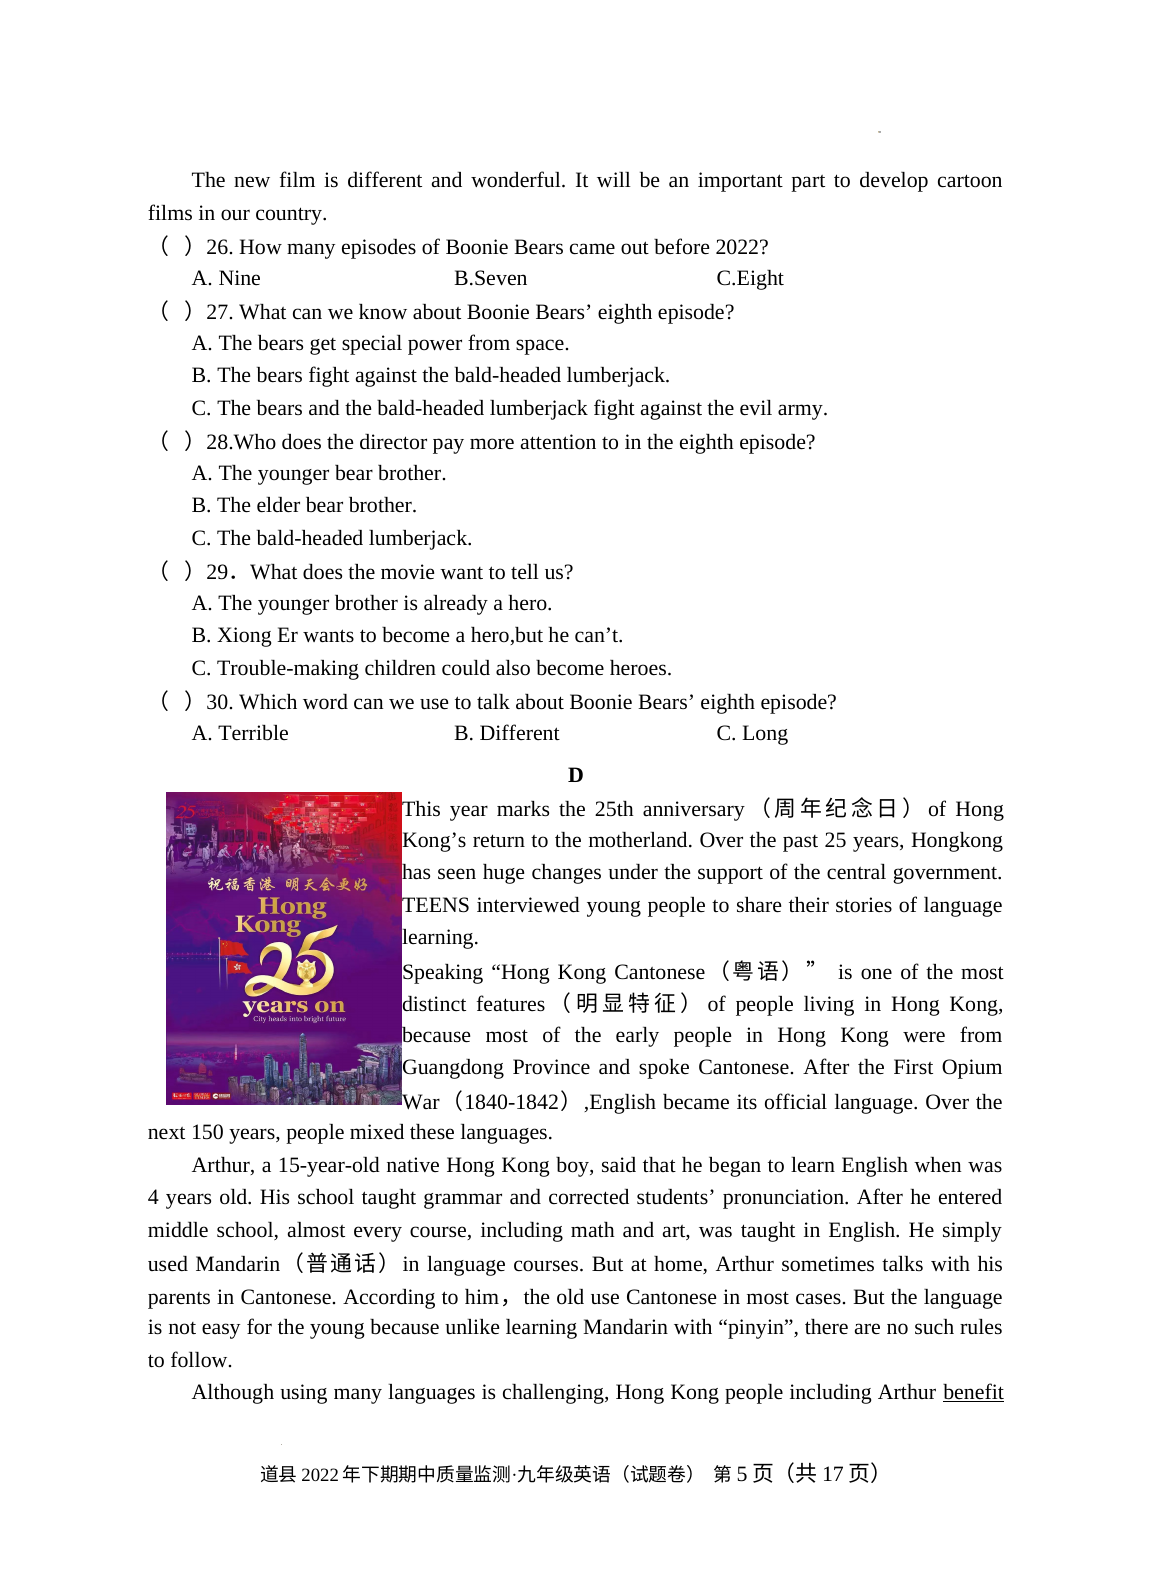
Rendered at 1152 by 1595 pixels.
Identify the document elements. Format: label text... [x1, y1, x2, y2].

text A. The younger brother is already a hero. [148, 586, 1004, 618]
text D [148, 758, 1004, 791]
text Arthur, a 15-year-old native Hong Kong boy, said that he began to learn English when was 4 years old. His school taught grammar and corrected students’ pronunciation. After he entered middle school, almost every course, including math and art, was taught in English. He simply used Mandarin（普通话）in language courses. But at home, Arthur sometimes talks with his parents in Cantonese. According to him，the old use Cantonese in most cases. But the language is not easy for the young because unlike learning Mandarin with “pinyin”, there are no such rules to follow. [148, 1148, 1004, 1376]
text （ ）28.Who does the director pay more attention to in the eighth episode? [148, 423, 1004, 456]
picture [166, 792, 402, 1105]
text B. The elder bear brother. [148, 488, 1004, 521]
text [148, 1376, 1004, 1408]
text The new film is different and wonderful. It will be an important part to develop cartoon films in our country. （ ）26. How many episodes of Boonie Bears came out before 2022? [148, 163, 1004, 261]
list The younger bear brother. [148, 456, 1004, 488]
list The bears fight against the bald-headed lumberjack. [148, 358, 1004, 391]
text A. Terrible B. Different C. Long [148, 716, 1004, 748]
text B. Xiong Er wants to become a hero,but he can’t. [148, 618, 1004, 651]
text C. Trouble-making children could also become heroes. （ ）30. Which word can we use to talk about Boonie Bears’ eighth episode? [148, 651, 1004, 716]
list The bears and the bald-headed lumberjack fight against the evil army. [148, 391, 1004, 423]
list The bears get special power from space. [148, 326, 1004, 358]
text （ ）27. What can we know about Boonie Bears’ eighth episode? [148, 293, 1004, 326]
list Nine B.Seven C.Eight [148, 261, 1004, 293]
text This year marks the 25th anniversary（周年纪念日）of Hong Kong’s return to the motherland. Over the past 25 years, Hongkong has seen huge changes under the support of the central government. TEENS interviewed young people to share their stories of language learning. [148, 791, 1004, 953]
text C. The bald-headed lumberjack. （ ）29．What does the movie want to tell us? [148, 521, 1004, 586]
text Speaking “Hong Kong Cantonese（粤语）” is one of the most distinct features（明显特征）of people living in Hong Kong, because most of the early people in Hong Kong were from Guangdong Province and spoke Cantonese. After the First Opium War（1840-1842）,English became its official language. Over the next 150 years, people mixed these languages. [148, 953, 1004, 1148]
